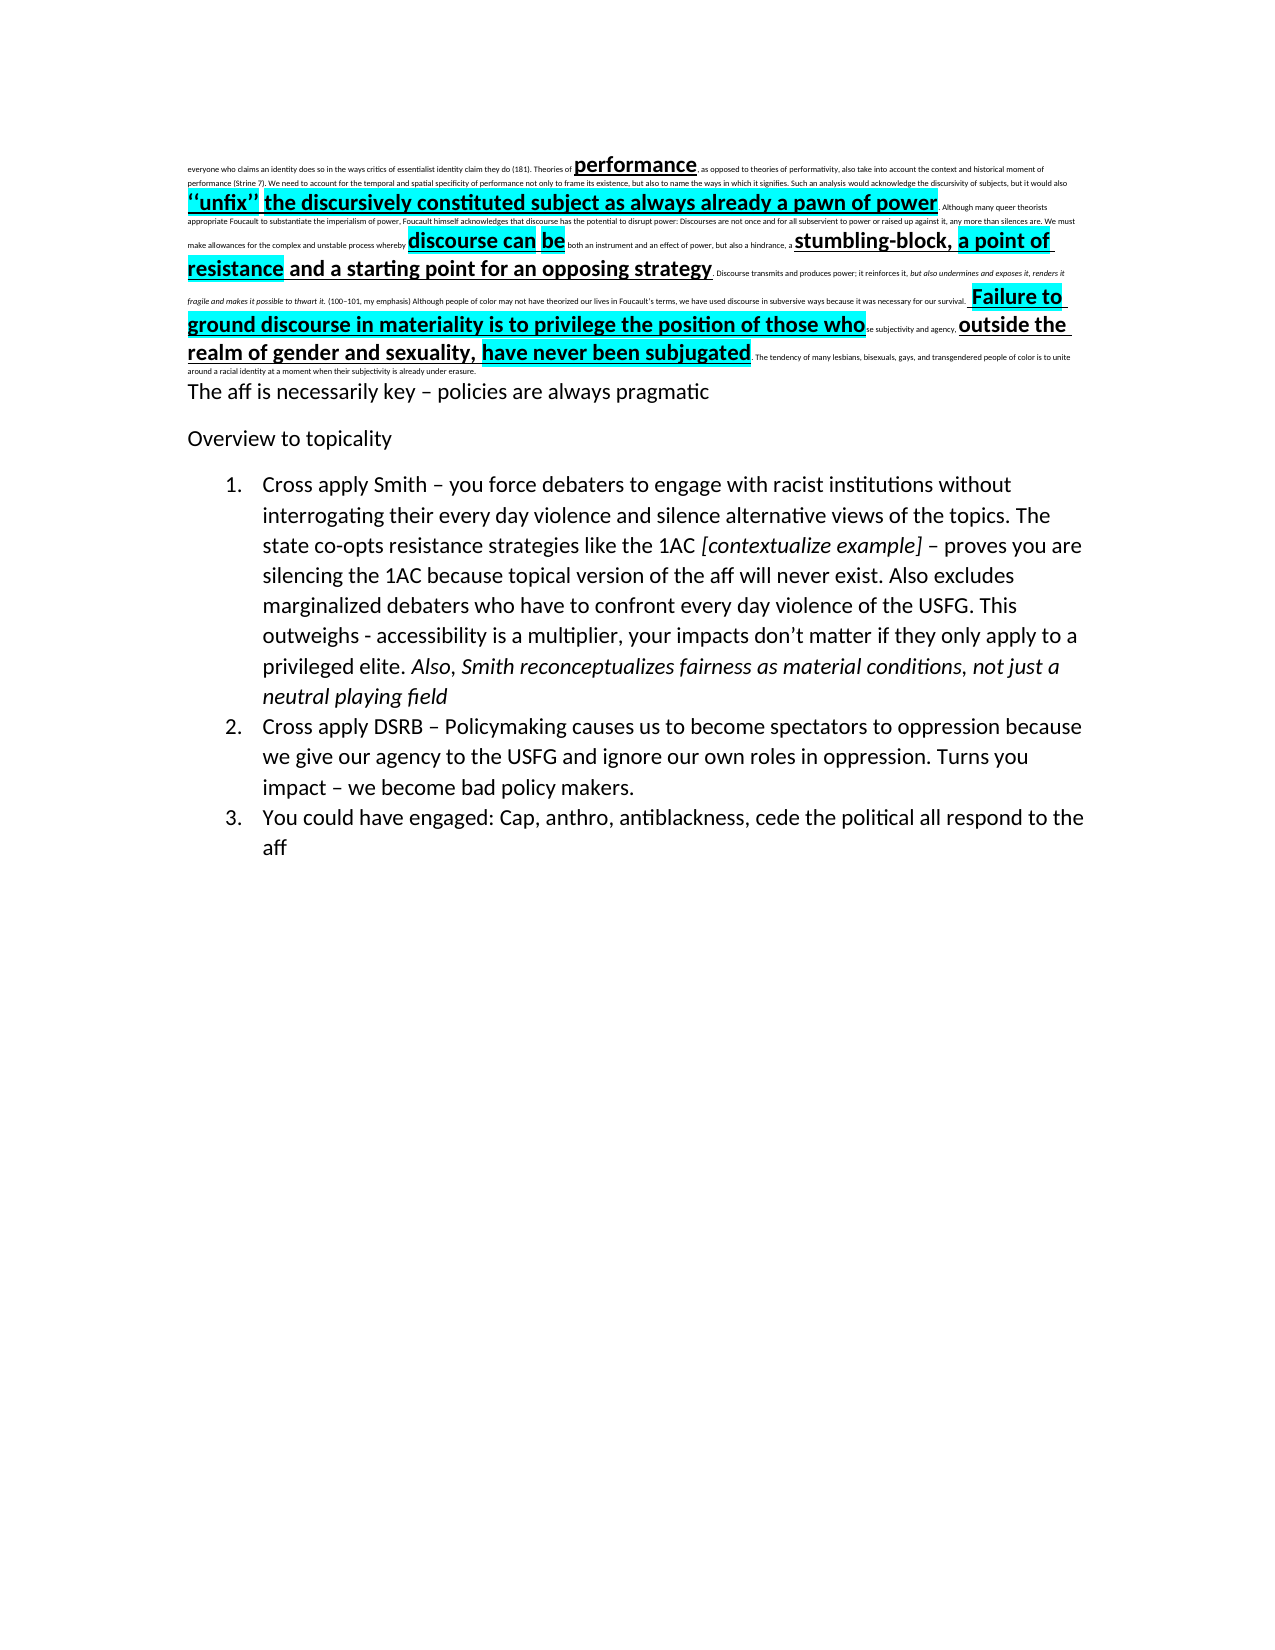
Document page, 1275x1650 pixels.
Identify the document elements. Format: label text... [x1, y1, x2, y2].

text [187, 150, 1087, 377]
list Cross apply DSRB – Policymaking causes us to become spectators to oppression because we give our agency to the USFG and ignore our own roles in oppression. Turns you impact – we become bad policy makers. [225, 712, 1087, 801]
text The aff is necessarily key – policies are always pragmatic [187, 377, 1087, 405]
text Overview to topicality [187, 424, 1087, 452]
list You could have engaged: Cap, anthro, antiblackness, cede the political all respond to the aff [225, 803, 1087, 861]
list Cross apply Smith – you force debaters to engage with racist institutions without interrogating their every day violence and silence alternative views of the topics. The state co-opts resistance strategies like the 1AC [contextualize example] – proves you are silencing the 1AC because topical version of the aff will never exist. Also excludes marginalized debaters who have to confront every day violence of the USFG. This outweighs - accessibility is a multiplier, your impacts don’t matter if they only apply to a privileged elite. Also, Smith reconceptualizes fairness as material conditions, not just a neutral playing field [225, 471, 1087, 710]
